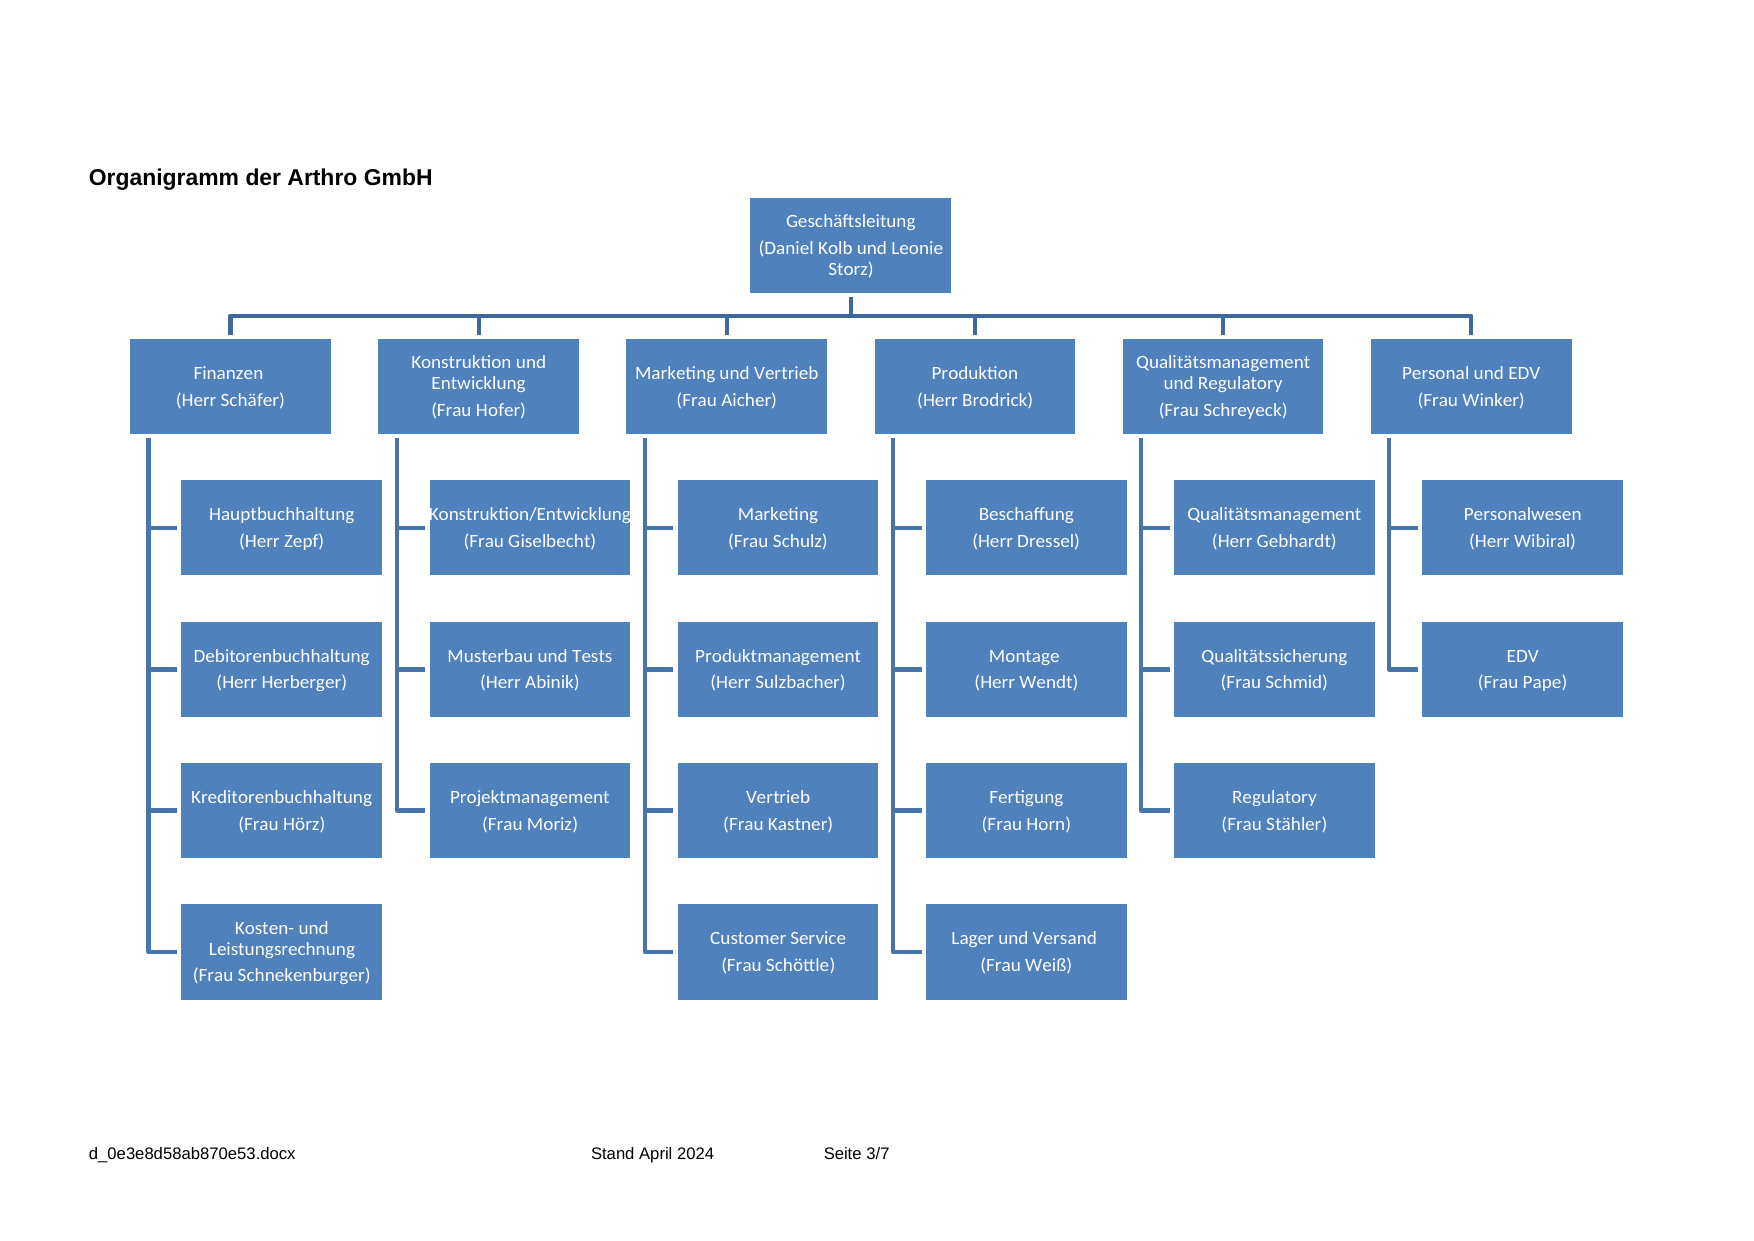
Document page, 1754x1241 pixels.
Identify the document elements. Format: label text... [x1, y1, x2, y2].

text Organigramm der Arthro GmbH [89, 164, 1610, 190]
